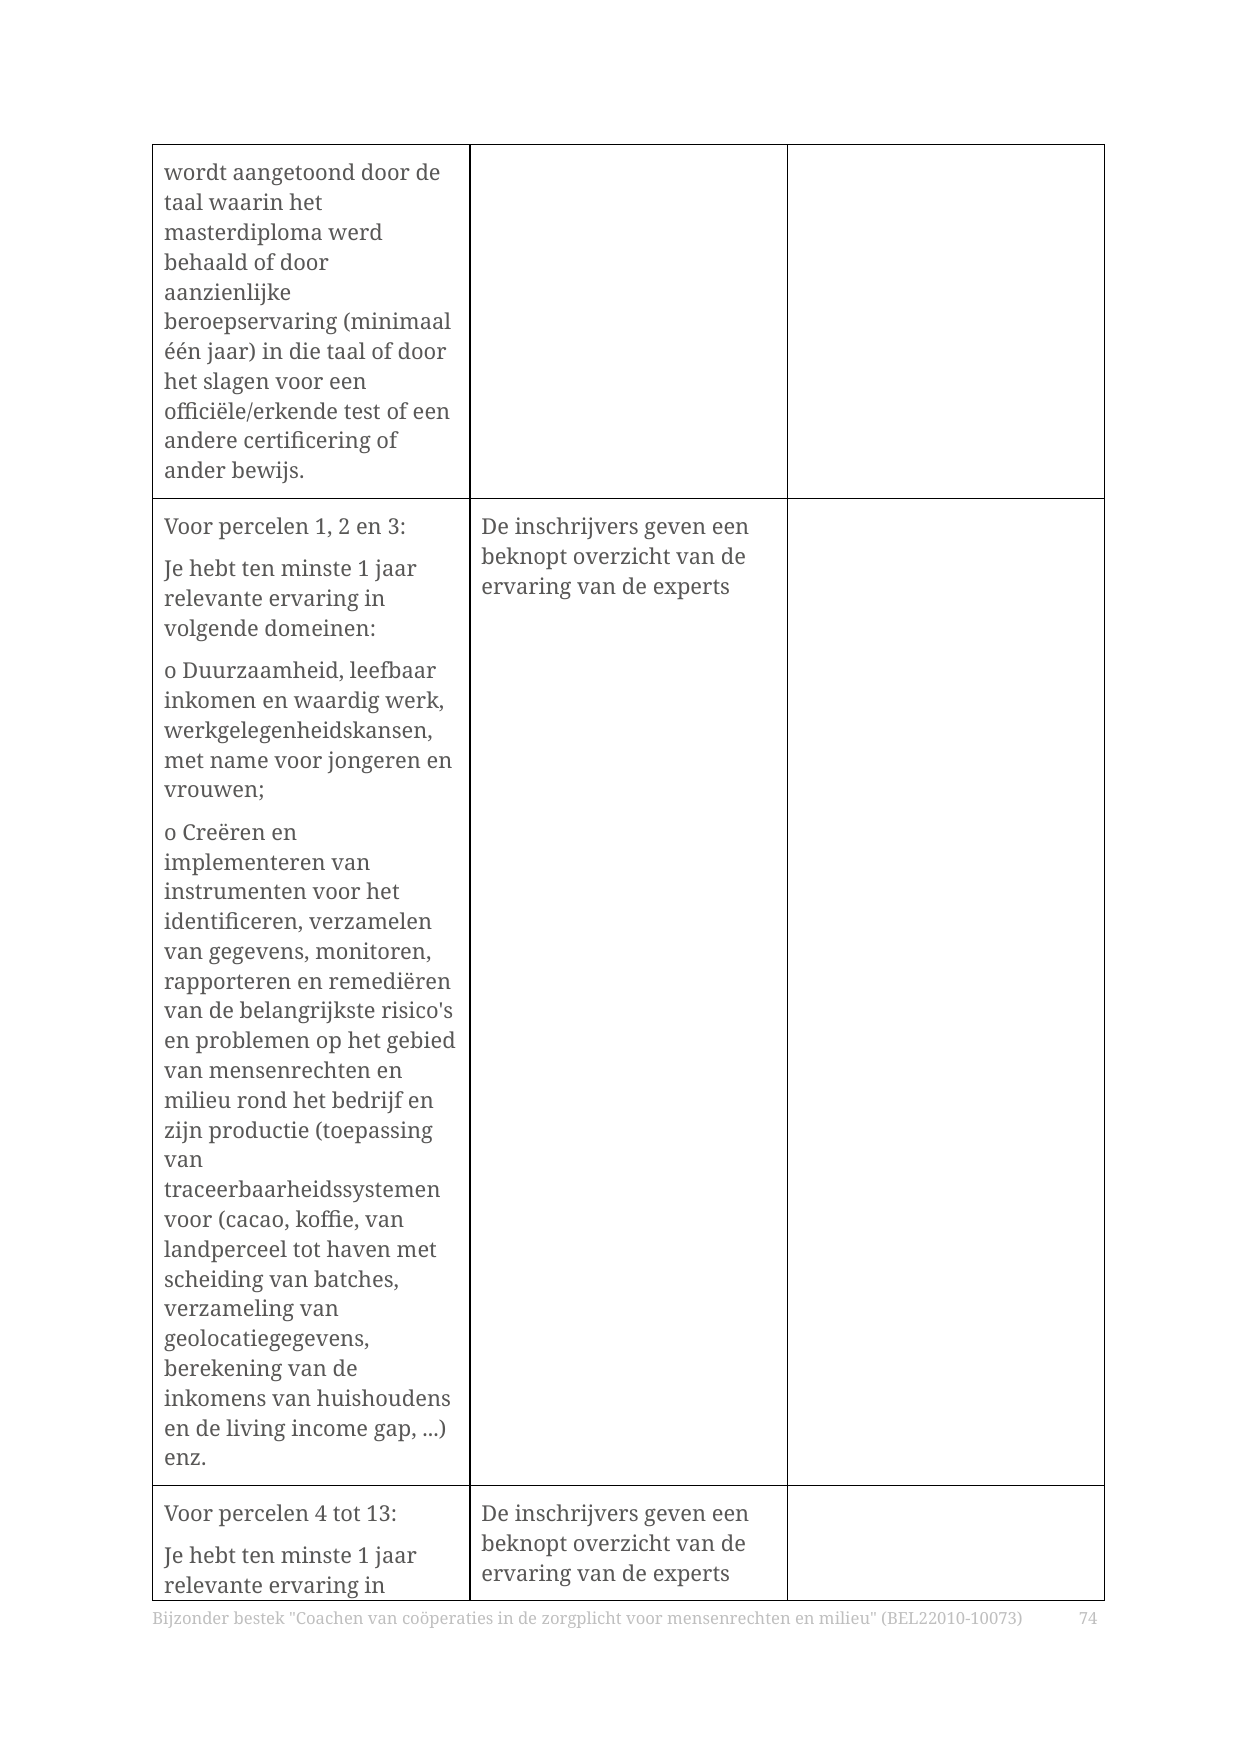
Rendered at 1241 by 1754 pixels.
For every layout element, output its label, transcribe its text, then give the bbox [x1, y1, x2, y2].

table_cell [788, 145, 1104, 497]
table_cell [788, 1486, 1104, 1600]
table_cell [153, 145, 469, 497]
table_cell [471, 1486, 787, 1600]
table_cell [471, 145, 787, 497]
table_cell De inschrijvers geven een beknopt overzicht van de ervaring van de experts [471, 499, 787, 1484]
table_cell [788, 499, 1104, 1484]
table_cell Voor percelen 1, 2 en 3: Je hebt ten minste 1 jaar relevante ervaring in volgende domeinen: o Duurzaamheid, leefbaar inkomen en waardig werk, werkgelegenheidskansen, met name voor jongeren en vrouwen; o Creëren en implementeren van instrumenten voor het identificeren, verzamelen van gegevens, monitoren, rapporteren en remediëren van de belangrijkste risico's en problemen op het gebied van mensenrechten en milieu rond het bedrijf en zijn productie (toepassing van traceerbaarheidssystemen voor (cacao, koffie, van landperceel tot haven met scheiding van batches, verzameling van geolocatiegegevens, berekening van de inkomens van huishoudens en de living income gap, ...) enz. [153, 499, 469, 1484]
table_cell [153, 1486, 469, 1600]
